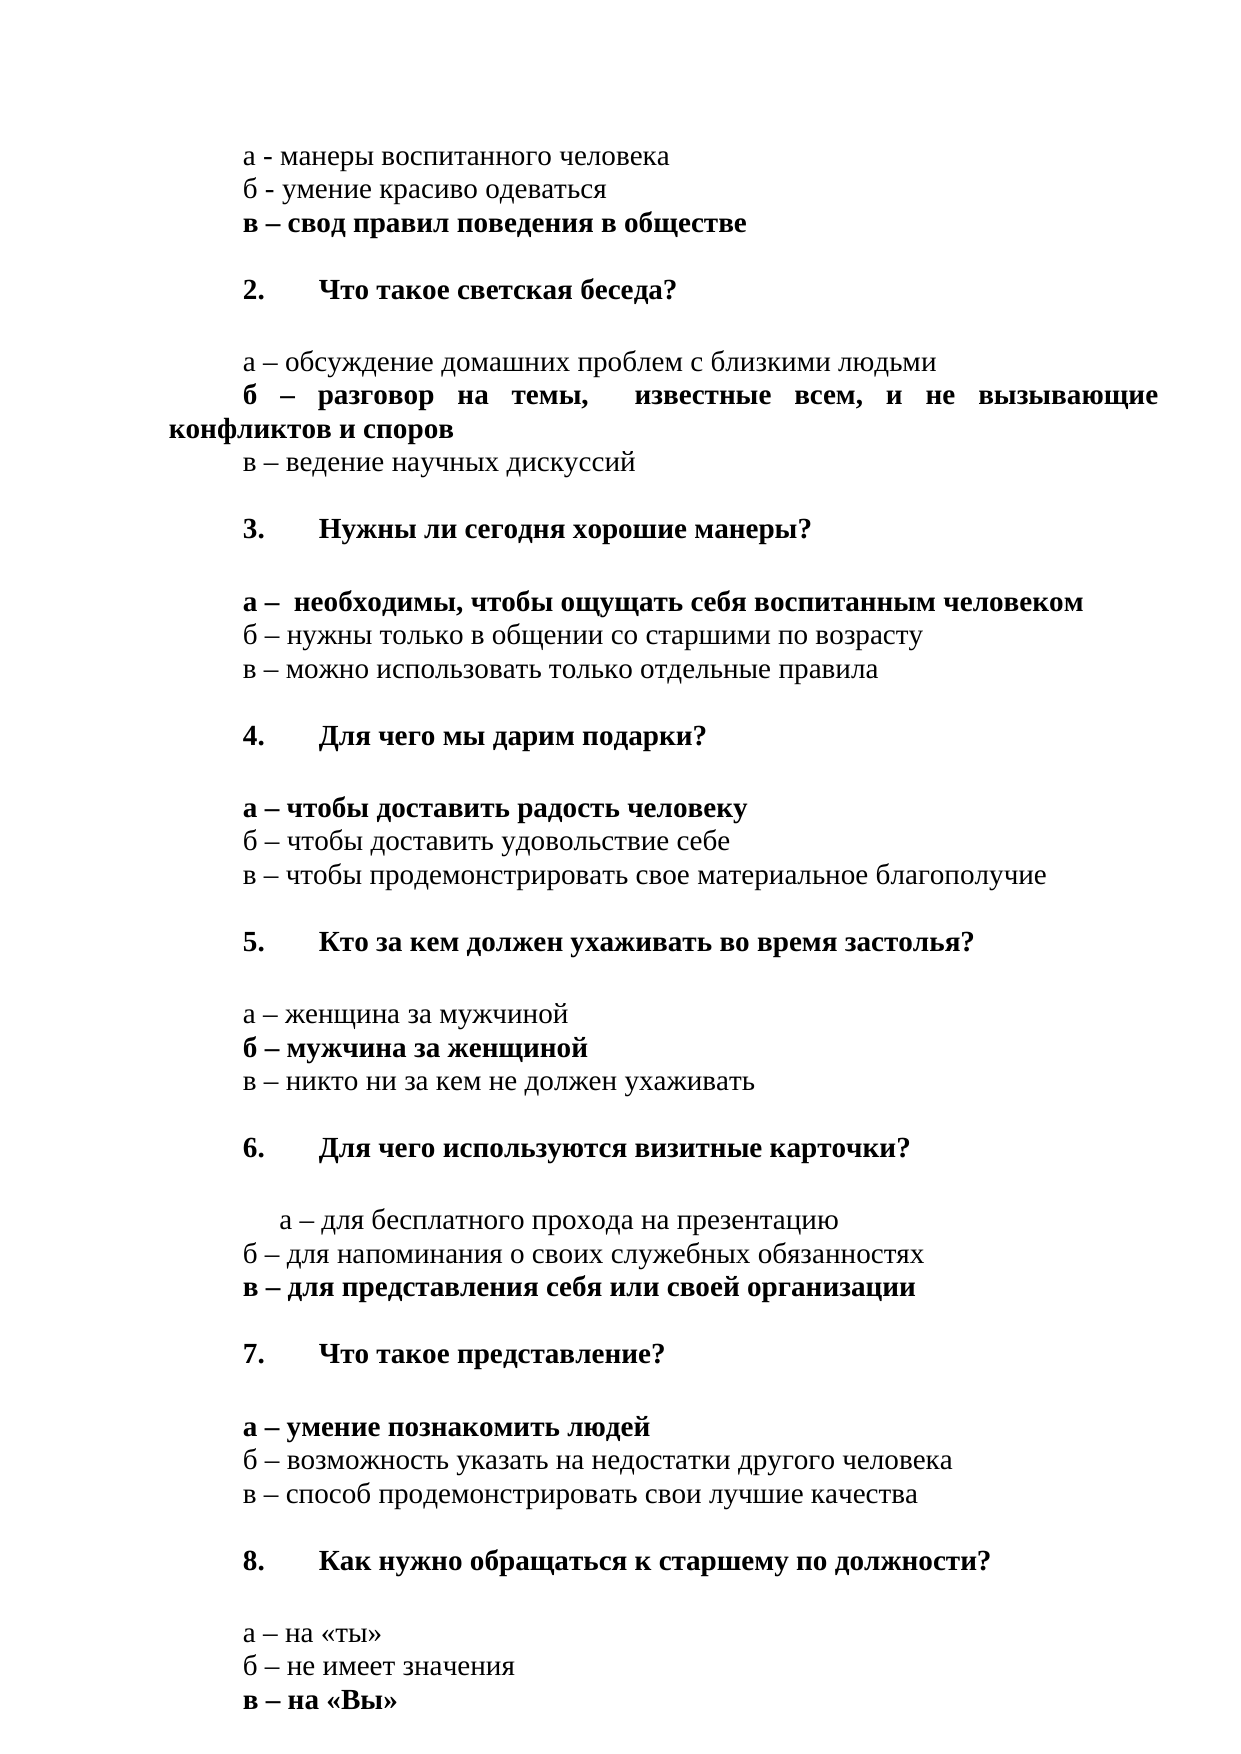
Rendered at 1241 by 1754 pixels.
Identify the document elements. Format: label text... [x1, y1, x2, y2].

text в – ведение научных дискуссий [169, 444, 1159, 478]
text б - умение красиво одеваться [169, 171, 1159, 205]
text в – для представления себя или своей организации [169, 1269, 1159, 1303]
text б – мужчина за женщиной [169, 1030, 1159, 1063]
text а – умение познакомить людей [169, 1409, 1159, 1442]
list Для чего мы дарим подарки? [169, 718, 1159, 751]
list Кто за кем должен ухаживать во время застолья? [169, 924, 1159, 958]
text в – никто ни за кем не должен ухаживать [169, 1063, 1159, 1097]
list Нужны ли сегодня хорошие манеры? [169, 512, 1159, 545]
text б – возможность указать на недостатки другого человека [169, 1442, 1159, 1476]
text а – обсуждение домашних проблем с близкими людьми [169, 344, 1159, 377]
text а – необходимы, чтобы ощущать себя воспитанным человеком [169, 584, 1159, 617]
list Как нужно обращаться к старшему по должности? [169, 1543, 1159, 1576]
list Для чего используются визитные карточки? [169, 1130, 1159, 1164]
text в – свод правил поведения в обществе [169, 205, 1159, 238]
text б – нужны только в общении со старшими по возрасту [169, 617, 1159, 651]
text в – на «Вы» [169, 1682, 1159, 1716]
text а - манеры воспитанного человека [169, 138, 1159, 171]
text в – чтобы продемонстрировать свое материальное благополучие [169, 857, 1159, 891]
text б – не имеет значения [169, 1648, 1159, 1682]
text а – для бесплатного прохода на презентацию [169, 1202, 1159, 1236]
text в – способ продемонстрировать свои лучшие качества [169, 1476, 1159, 1509]
list Что такое светская беседа? [169, 272, 1159, 305]
text б – чтобы доставить удовольствие себе [169, 823, 1159, 857]
text б – разговор на темы, известные всем, и не вызывающие конфликтов и споров [169, 377, 1159, 444]
text б – для напоминания о своих служебных обязанностях [169, 1236, 1159, 1269]
list Что такое представление? [169, 1337, 1159, 1370]
text а – женщина за мужчиной [169, 996, 1159, 1030]
text а – чтобы доставить радость человеку [169, 790, 1159, 823]
text в – можно использовать только отдельные правила [169, 651, 1159, 684]
text а – на «ты» [169, 1615, 1159, 1648]
